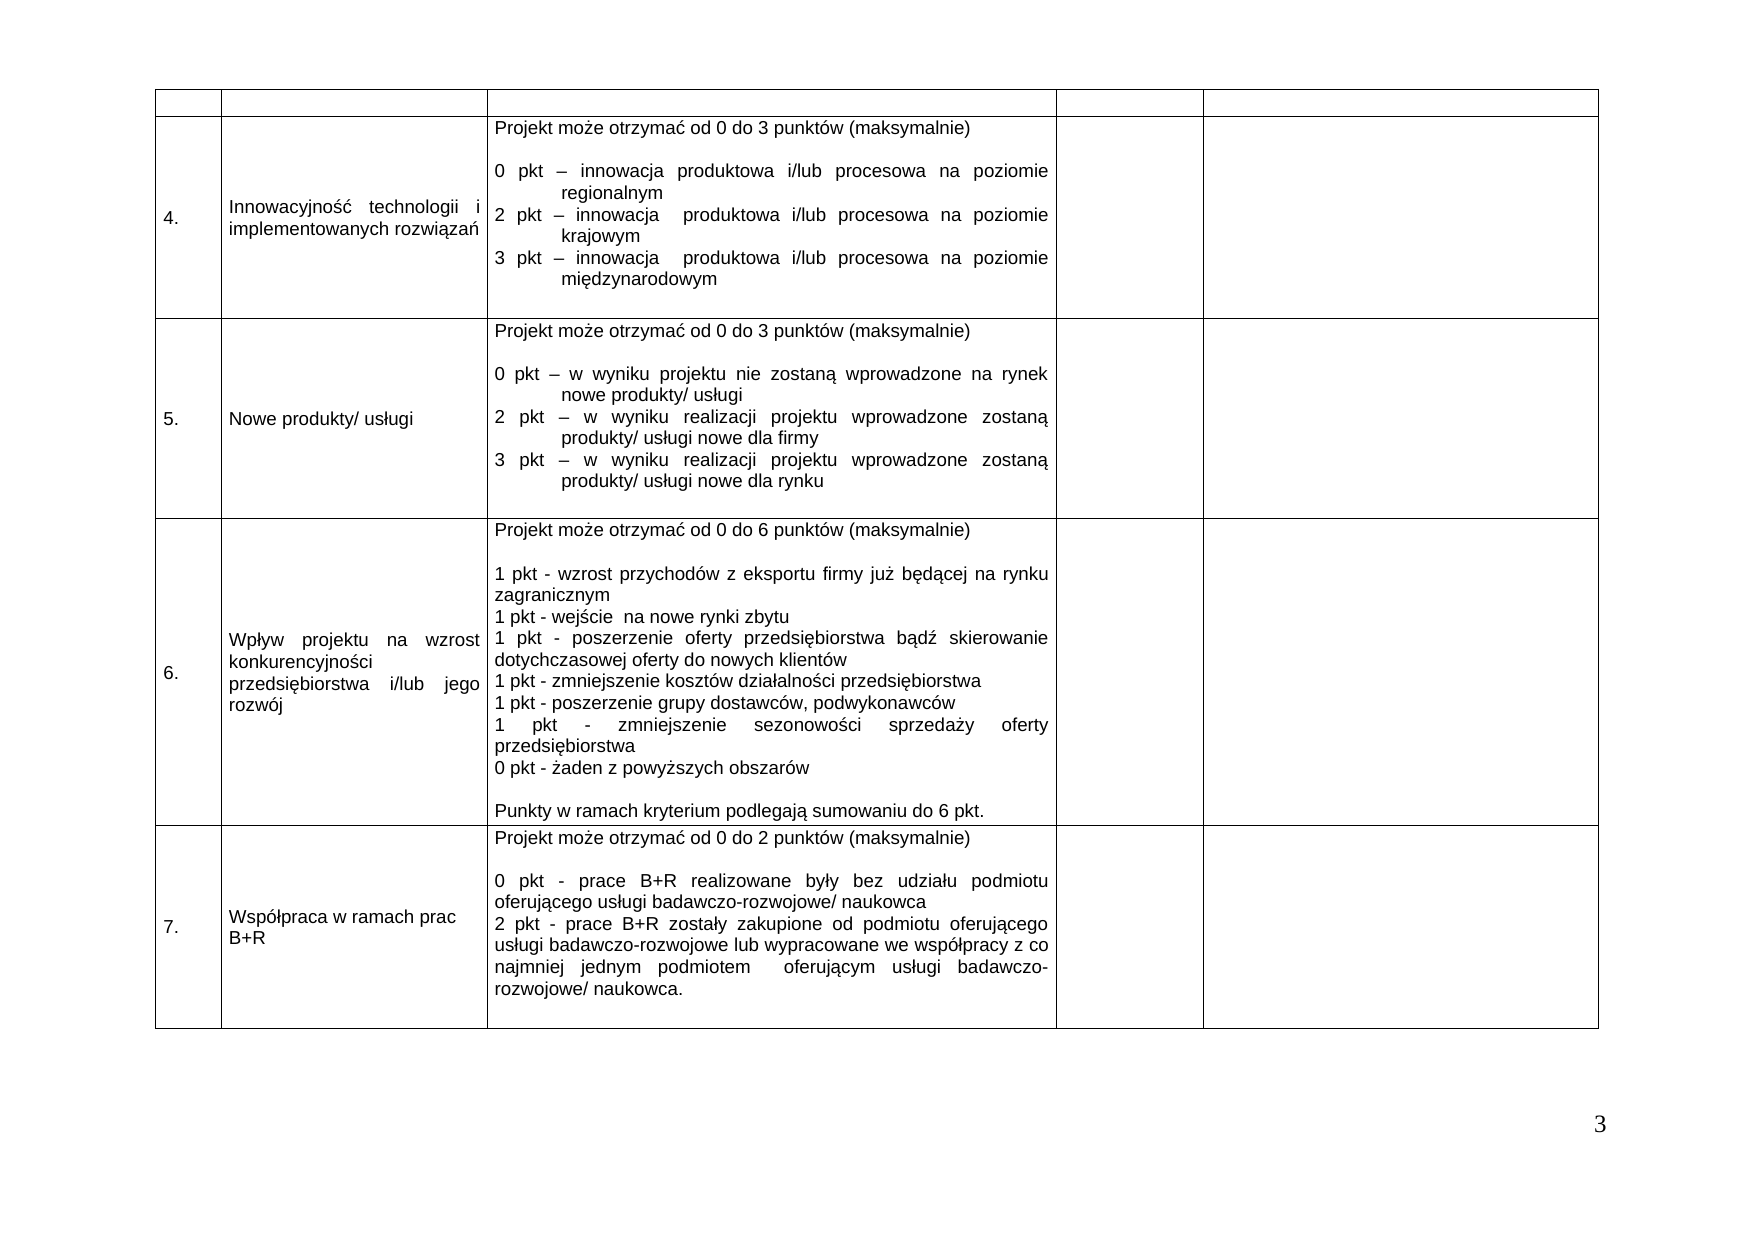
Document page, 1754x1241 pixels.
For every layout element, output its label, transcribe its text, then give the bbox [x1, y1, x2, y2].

table_cell Nowe produkty/ usługi [222, 319, 487, 518]
table_cell 3. [156, 90, 221, 116]
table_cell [222, 90, 487, 116]
table_cell Projekt może otrzymać od 0 do 6 punktów (maksymalnie) 1 pkt - wzrost przychodów z eksportu firmy już będącej na rynku zagranicznym 1 pkt - wejście na nowe rynki zbytu 1 pkt - poszerzenie oferty przedsiębiorstwa bądź skierowanie dotychczasowej oferty do nowych klientów 1 pkt - zmniejszenie kosztów działalności przedsiębiorstwa 1 pkt - poszerzenie grupy dostawców, podwykonawców 1 pkt - zmniejszenie sezonowości sprzedaży oferty przedsiębiorstwa 0 pkt - żaden z powyższych obszarów Punkty w ramach kryterium podlegają sumowaniu do 6 pkt. [488, 519, 1056, 825]
table_cell [1204, 826, 1598, 1028]
table_cell [1057, 117, 1203, 318]
table_cell Projekt może otrzymać od 0 do 3 punktów (maksymalnie) 0 pkt – innowacja produktowa i/lub procesowa na poziomie regionalnym 2 pkt – innowacja produktowa i/lub procesowa na poziomie krajowym 3 pkt – innowacja produktowa i/lub procesowa na poziomie międzynarodowym [488, 117, 1056, 318]
table_cell Projekt może otrzymać od 0 do 2 punktów (maksymalnie) 0 pkt - prace B+R realizowane były bez udziału podmiotu oferującego usługi badawczo-rozwojowe/ naukowca 2 pkt - prace B+R zostały zakupione od podmiotu oferującego usługi badawczo-rozwojowe lub wypracowane we współpracy z co najmniej jednym podmiotem oferującym usługi badawczo-rozwojowe/ naukowca. [488, 826, 1056, 1028]
table_cell 6. [156, 519, 221, 825]
table_cell Współpraca w ramach prac B+R [222, 826, 487, 1028]
table_cell Projekt może otrzymać od 0 do 3 punktów (maksymalnie) 0 pkt – w wyniku projektu nie zostaną wprowadzone na rynek nowe produkty/ usługi 2 pkt – w wyniku realizacji projektu wprowadzone zostaną produkty/ usługi nowe dla firmy 3 pkt – w wyniku realizacji projektu wprowadzone zostaną produkty/ usługi nowe dla rynku [488, 319, 1056, 518]
table_cell [1057, 519, 1203, 825]
table_cell 7. [156, 826, 221, 1028]
table_cell [1204, 90, 1598, 116]
table_cell [1057, 826, 1203, 1028]
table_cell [488, 90, 1056, 116]
table_cell [1057, 319, 1203, 518]
table_cell [1057, 90, 1203, 116]
table_cell 5. [156, 319, 221, 518]
table_cell 4. [156, 117, 221, 318]
table_cell [1204, 319, 1598, 518]
table_cell [1204, 117, 1598, 318]
table_cell Innowacyjność technologii i implementowanych rozwiązań [222, 117, 487, 318]
table_cell Wpływ projektu na wzrost konkurencyjności przedsiębiorstwa i/lub jego rozwój [222, 519, 487, 825]
table_cell [1204, 519, 1598, 825]
